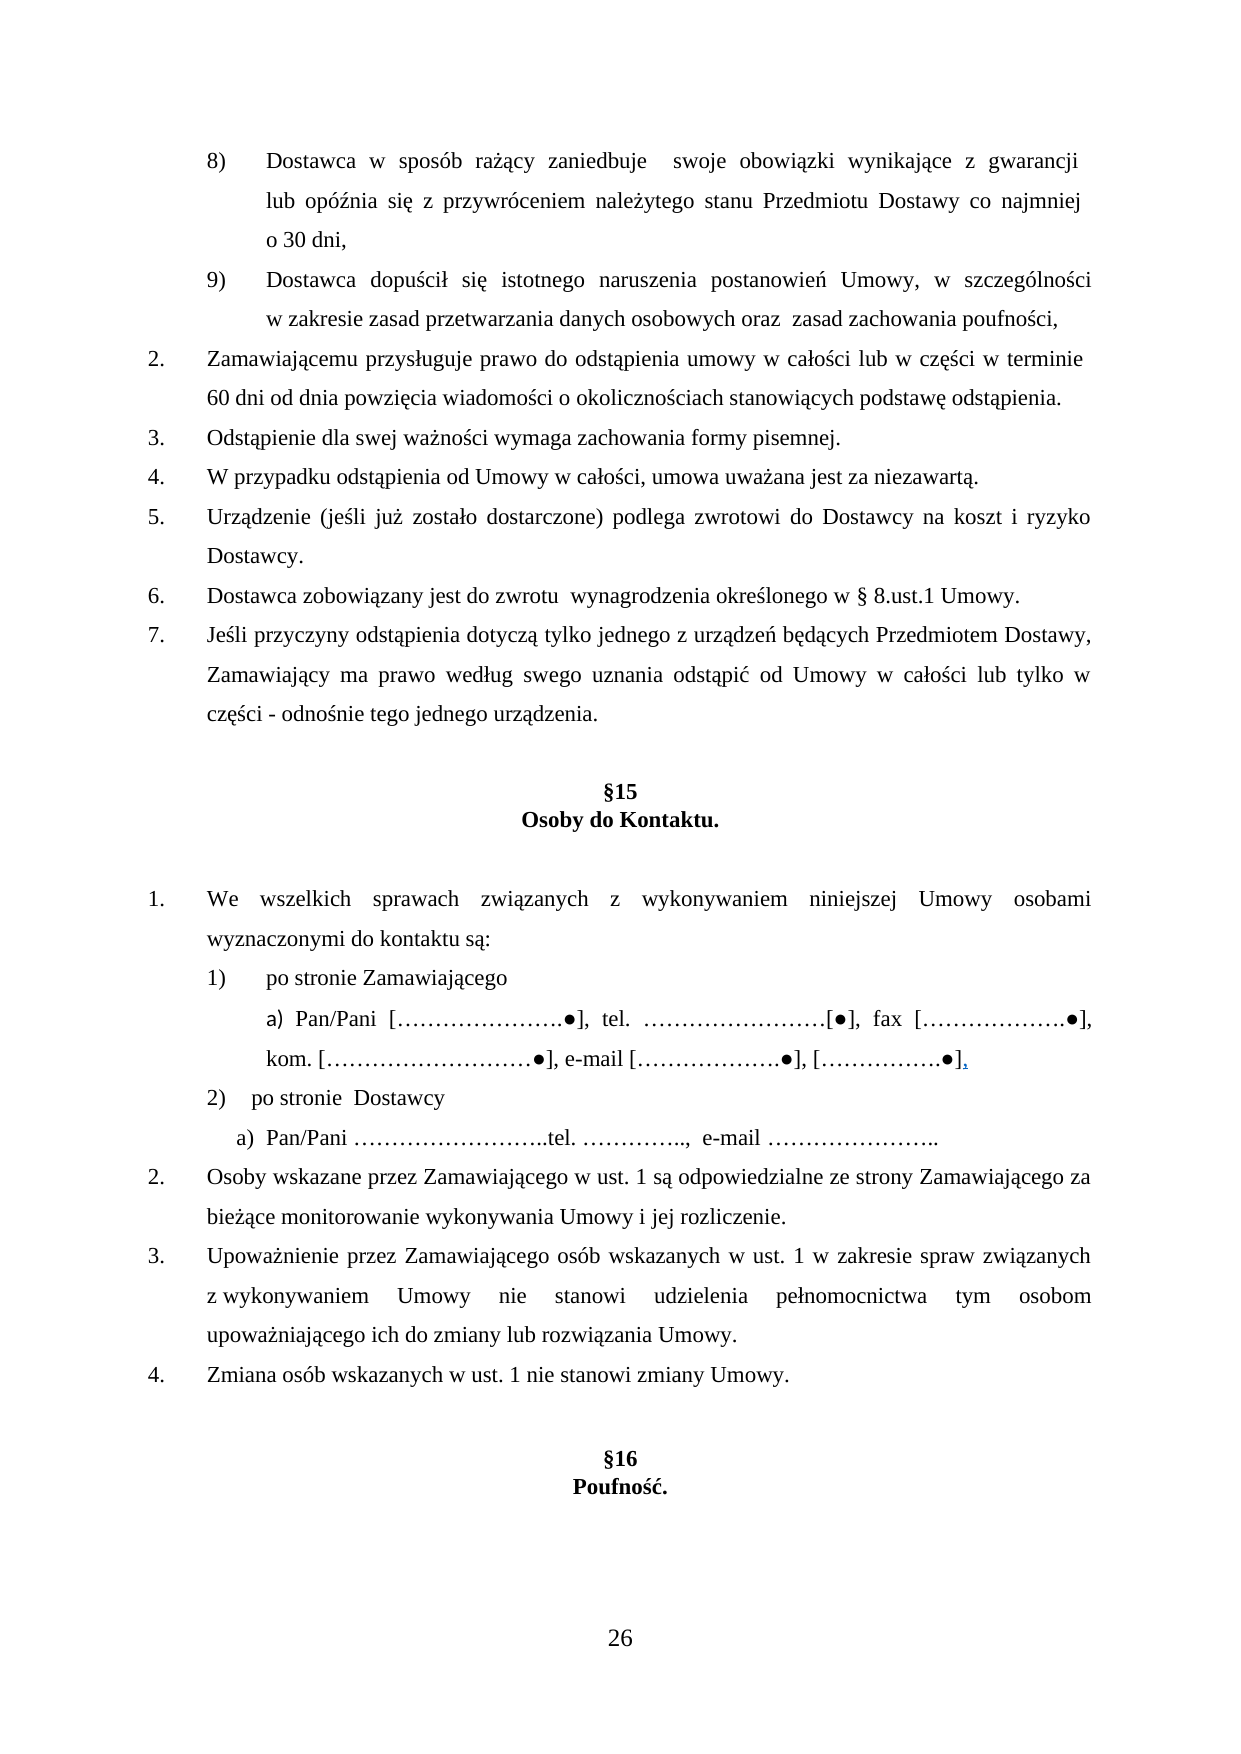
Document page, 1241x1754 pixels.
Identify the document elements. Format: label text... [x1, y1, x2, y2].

text §15 [148, 773, 1093, 806]
list Pan/Pani ……………………..tel. ………….., e-mail ………………….. [236, 1124, 1093, 1150]
text 6. Dostawca zobowiązany jest do zwrotu wynagrodzenia określonego w § 8.ust.1 Umowy. [148, 582, 1093, 608]
text 4. W przypadku odstąpienia od Umowy w całości, umowa uważana jest za niezawartą. [148, 463, 1093, 490]
list po stronie Zamawiającego [207, 964, 1093, 991]
text Osoby do Kontaktu. [148, 806, 1093, 833]
text §16 [148, 1440, 1093, 1473]
text 7. Jeśli przyczyny odstąpienia dotyczą tylko jednego z urządzeń będących Przedmiotem Dostawy, Zamawiający ma prawo według swego uznania odstąpić od Umowy w całości lub tylko w części - odnośnie tego jednego urządzenia. [148, 621, 1093, 727]
list po stronie Dostawcy [207, 1084, 1093, 1111]
text 8) Dostawca w sposób rażący zaniedbuje swoje obowiązki wynikające z gwarancji lub opóźnia się z przywróceniem należytego stanu Przedmiotu Dostawy co najmniej o 30 dni, [207, 148, 1093, 253]
text Poufność. [148, 1473, 1093, 1499]
text 2. Zamawiającemu przysługuje prawo do odstąpienia umowy w całości lub w części w terminie 60 dni od dnia powzięcia wiadomości o okolicznościach stanowiących podstawę odstąpienia. [148, 345, 1093, 411]
list Pan/Pani [………………….●], tel. ……………………[●], fax [……………….●], kom. [………………………●], e-mail [……………….●], […………….●], [266, 1004, 1093, 1071]
text 4. Zmiana osób wskazanych w ust. 1 nie stanowi zmiany Umowy. [148, 1361, 1093, 1387]
text 1. We wszelkich sprawach związanych z wykonywaniem niniejszej Umowy osobami wyznaczonymi do kontaktu są: [148, 885, 1093, 951]
text 9) Dostawca dopuścił się istotnego naruszenia postanowień Umowy, w szczególności w zakresie zasad przetwarzania danych osobowych oraz zasad zachowania poufności, [207, 266, 1093, 332]
text 2. Osoby wskazane przez Zamawiającego w ust. 1 są odpowiedzialne ze strony Zamawiającego za bieżące monitorowanie wykonywania Umowy i jej rozliczenie. [148, 1163, 1093, 1229]
text 3. Upoważnienie przez Zamawiającego osób wskazanych w ust. 1 w zakresie spraw związanych z wykonywaniem Umowy nie stanowi udzielenia pełnomocnictwa tym osobom upoważniającego ich do zmiany lub rozwiązania Umowy. [148, 1242, 1093, 1348]
text 3. Odstąpienie dla swej ważności wymaga zachowania formy pisemnej. [148, 424, 1093, 450]
text 5. Urządzenie (jeśli już zostało dostarczone) podlega zwrotowi do Dostawcy na koszt i ryzyko Dostawcy. [148, 503, 1093, 569]
